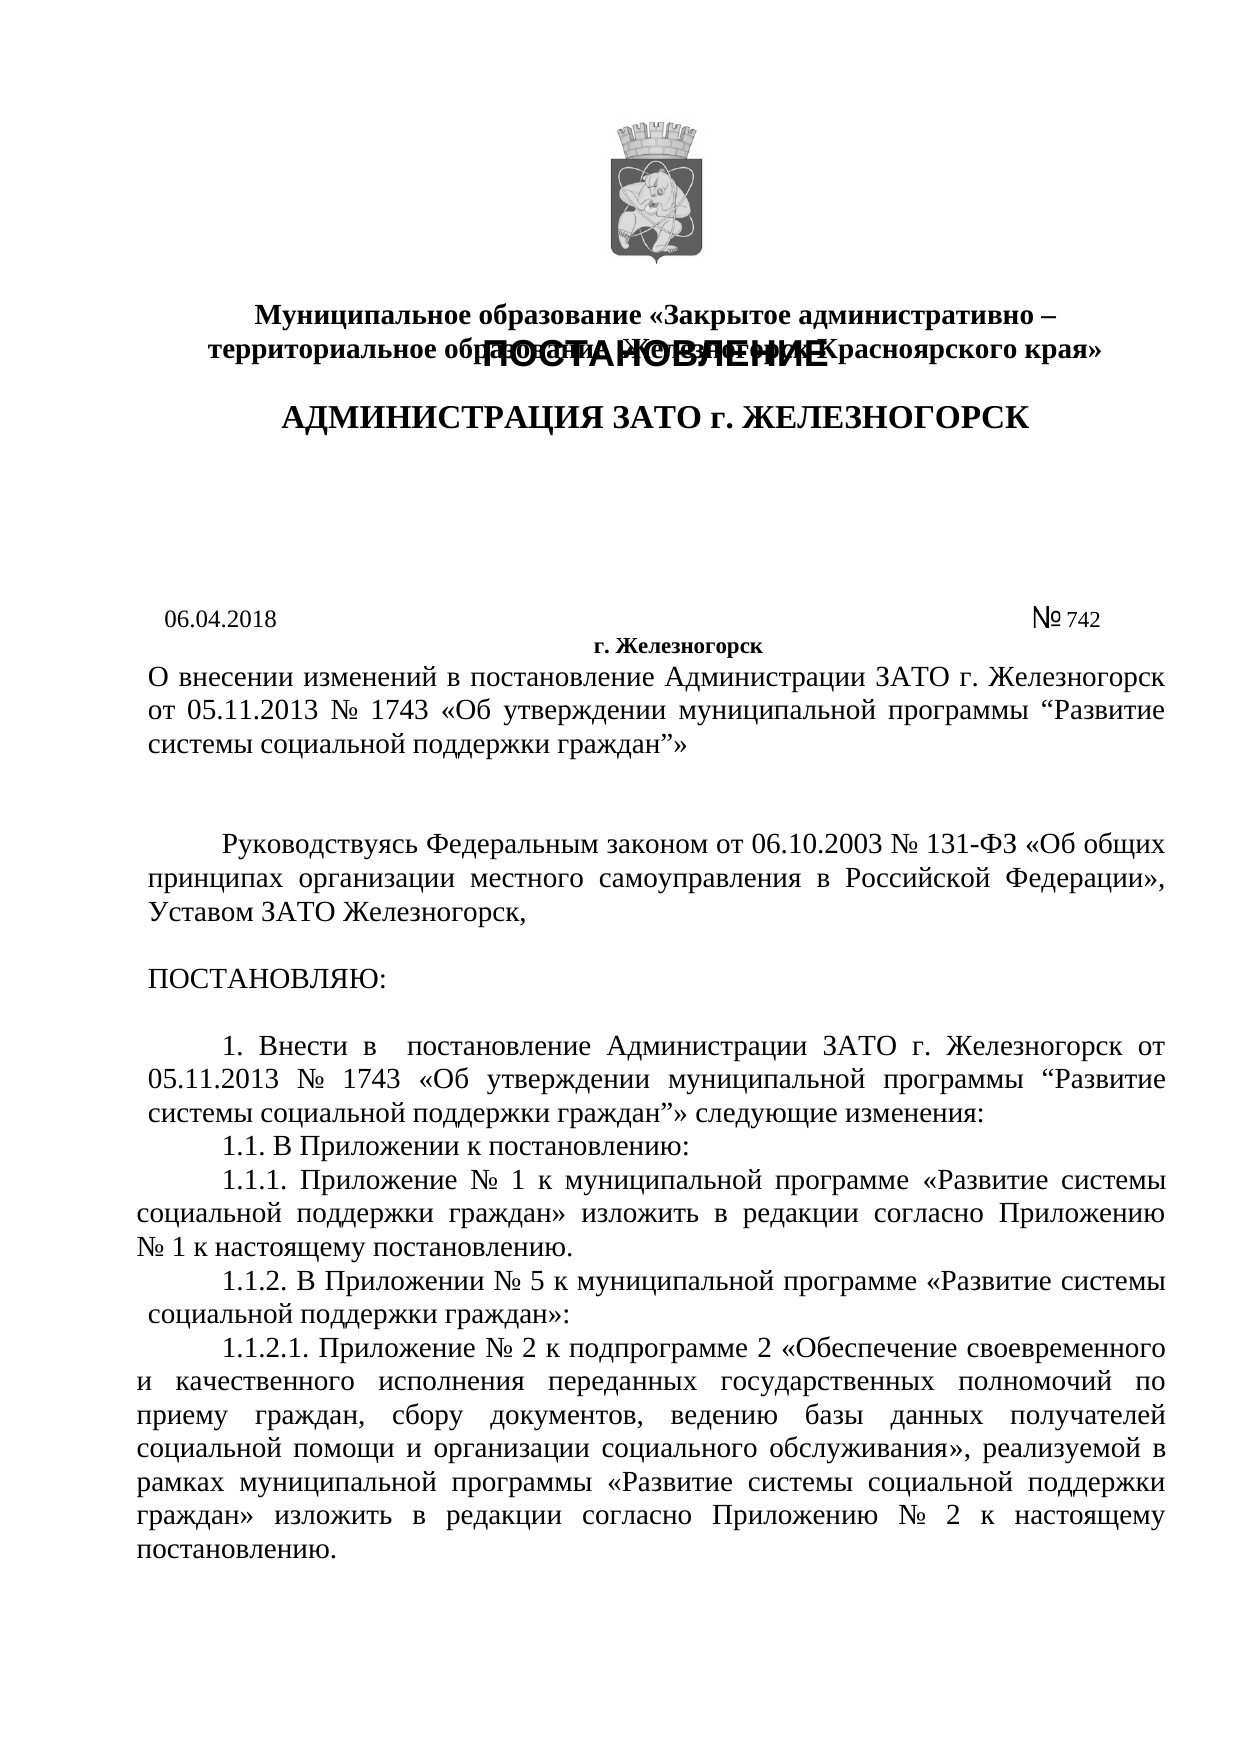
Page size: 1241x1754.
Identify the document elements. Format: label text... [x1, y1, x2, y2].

text 06.04.2018 742 [164, 604, 1192, 633]
text г. Железногорск [164, 633, 1192, 659]
text 1.1.2.1. Приложение № 2 к подпрограмме 2 «Обеспечение своевременного и качественного исполнения переданных государственных полномочий по приему граждан, сбору документов, ведению базы данных получателей социальной помощи и организации социального обслуживания», реализуемой в рамках муниципальной программы «Развитие системы социальной поддержки граждан» изложить в редакции согласно Приложению № 2 к настоящему постановлению. [136, 1330, 1166, 1564]
text Муниципальное образование «Закрытое административно – территориальное образование Железногорск Красноярского края» [140, 297, 1171, 331]
text 1. Внести в постановление Администрации ЗАТО г. Железногорск от 05.11.2013 № 1743 «Об утверждении муниципальной программы “Развитие системы социальной поддержки граждан”» следующие изменения: [148, 1028, 1166, 1128]
text ПОСТАНОВЛЕНИЕ [140, 331, 1171, 374]
text 1.1.2. В Приложении № 5 к муниципальной программе «Развитие системы социальной поддержки граждан»: [148, 1263, 1166, 1330]
text О внесении изменений в постановление Администрации ЗАТО г. Железногорск от 05.11.2013 № 1743 «Об утверждении муниципальной программы “Развитие системы социальной поддержки граждан”» [148, 548, 1166, 759]
text ПОСТАНОВЛЯЮ: [148, 961, 1166, 994]
title Руководствуясь Федеральным законом от 06.10.2003 № 131-ФЗ «Об общих принципах организации местного самоуправления в Российской Федерации», Уставом ЗАТО Железногорск, [148, 827, 1166, 927]
text 1.1.1. Приложение № 1 к муниципальной программе «Развитие системы социальной поддержки граждан» изложить в редакции согласно Приложению № 1 к настоящему постановлению. [136, 1162, 1166, 1263]
text 1.1. В Приложении к постановлению: [136, 1128, 1166, 1162]
subtitle АДМИНИСТРАЦИЯ ЗАТО г. ЖЕЛЕЗНОГОРСК [140, 398, 1171, 436]
